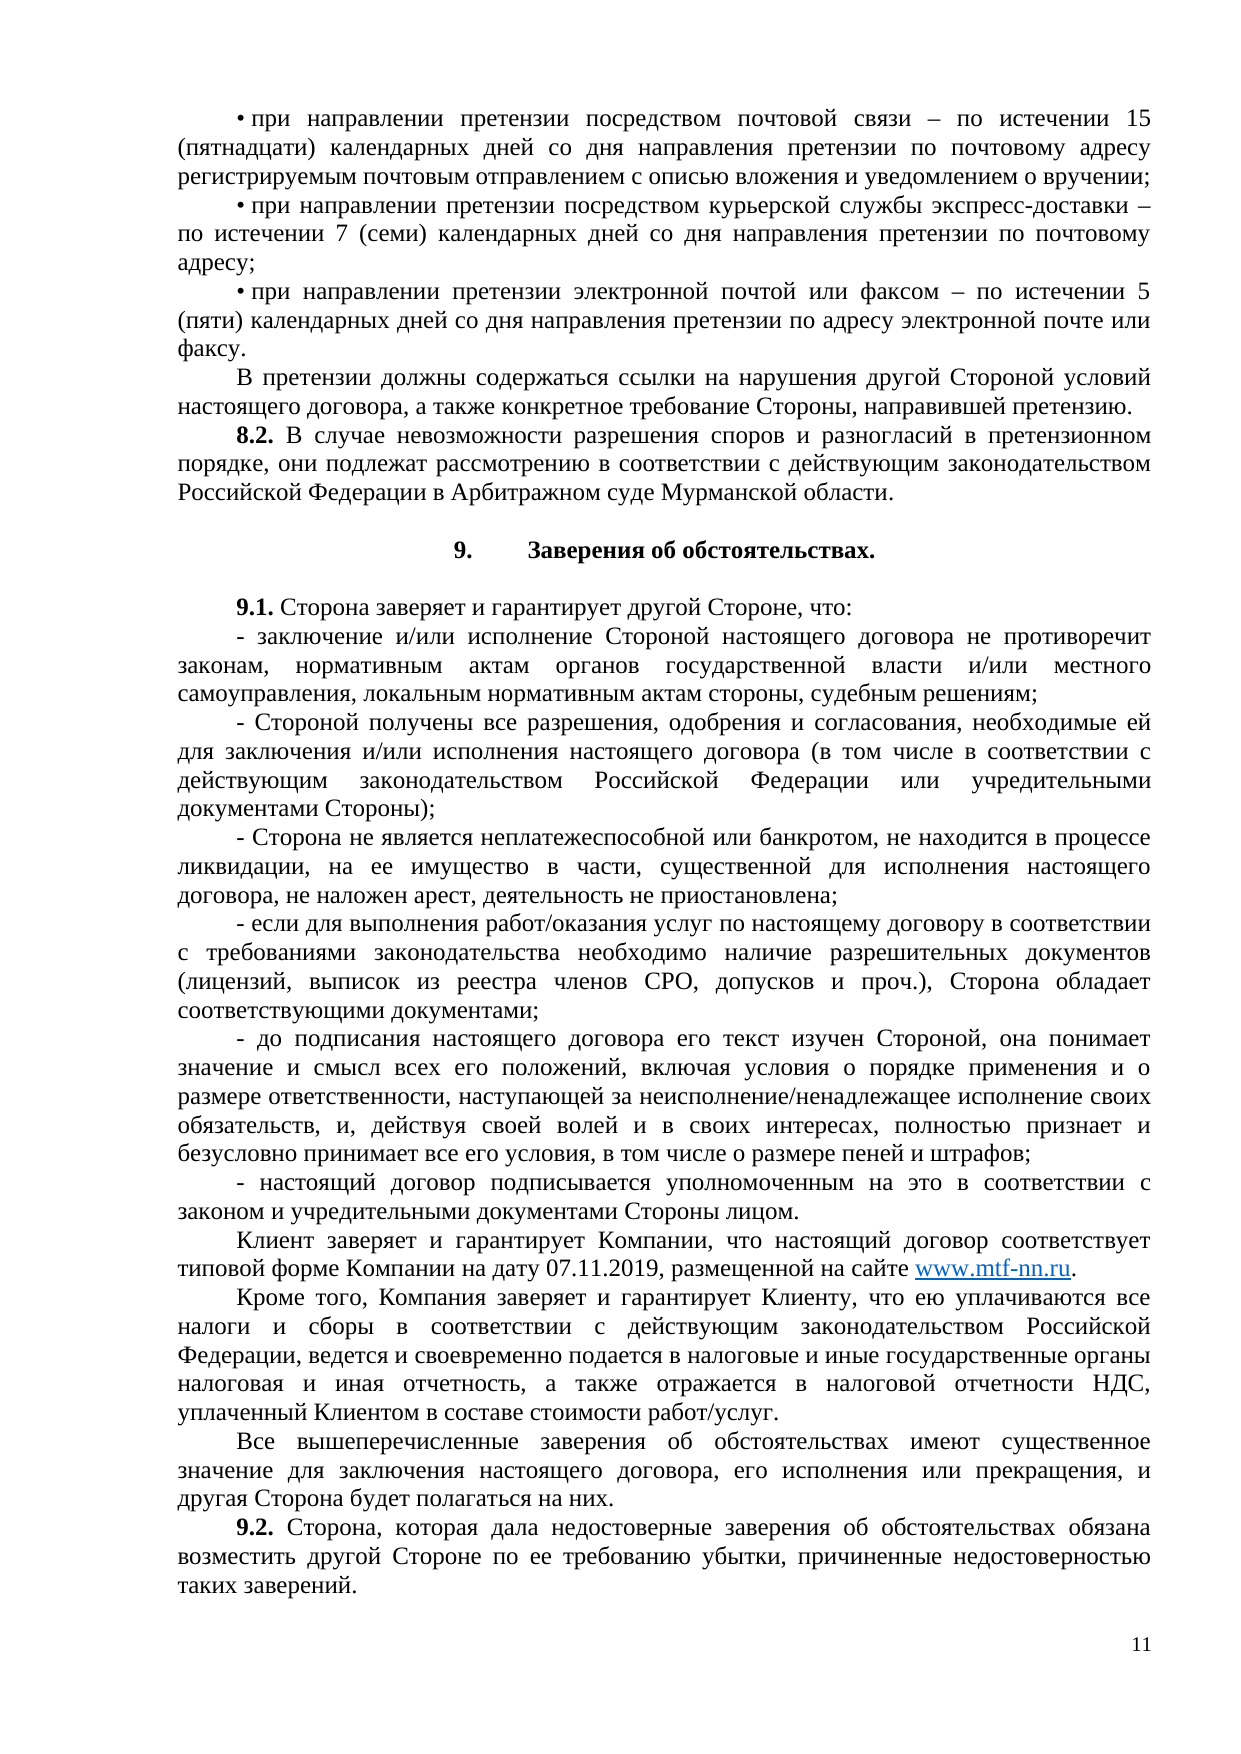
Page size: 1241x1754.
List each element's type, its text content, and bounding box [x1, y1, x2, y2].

list Все вышеперечисленные заверения об обстоятельствах имеют существенное значение для заключения настоящего договора, его исполнения или прекращения, и другая Сторона будет полагаться на них. [177, 1426, 1152, 1512]
text Кроме того, Компания заверяет и гарантирует Клиенту, что ею уплачиваются все налоги и сборы в соответствии с действующим законодательством Российской Федерации, ведется и своевременно подается в налоговые и иные государственные органы налоговая и иная отчетность, а также отражается в налоговой отчетности НДС, уплаченный Клиентом в составе стоимости работ/услуг. [177, 1282, 1152, 1426]
list - настоящий договор подписывается уполномоченным на это в соответствии с законом и учредительными документами Стороны лицом. [177, 1167, 1152, 1225]
list - до подписания настоящего договора его текст изучен Стороной, она понимает значение и смысл всех его положений, включая условия о порядке применения и о размере ответственности, наступающей за неисполнение/ненадлежащее исполнение своих обязательств, и, действуя своей волей и в своих интересах, полностью признает и безусловно принимает все его условия, в том числе о размере пеней и штрафов; [177, 1023, 1152, 1167]
text • при направлении претензии посредством курьерской службы экспресс-доставки – по истечении 7 (семи) календарных дней со дня направления претензии по почтовому адресу; [177, 190, 1152, 276]
text 8.2. В случае невозможности разрешения споров и разногласий в претензионном порядке, они подлежат рассмотрению в соответствии с действующим законодательством Российской Федерации в Арбитражном суде Мурманской области. [177, 420, 1152, 506]
list - Стороной получены все разрешения, одобрения и согласования, необходимые ей для заключения и/или исполнения настоящего договора (в том числе в соответствии с действующим законодательством Российской Федерации или учредительными документами Стороны); [177, 707, 1152, 822]
list 9.1. Сторона заверяет и гарантирует другой Стороне, что: [177, 592, 1152, 621]
text • при направлении претензии посредством почтовой связи – по истечении 15 (пятнадцати) календарных дней со дня направления претензии по почтовому адресу регистрируемым почтовым отправлением с описью вложения и уведомлением о вручении; [177, 103, 1152, 190]
list - Сторона не является неплатежеспособной или банкротом, не находится в процессе ликвидации, на ее имущество в части, существенной для исполнения настоящего договора, не наложен арест, деятельность не приостановлена; [177, 822, 1152, 908]
list Клиент заверяет и гарантирует Компании, что настоящий договор соответствует типовой форме Компании на дату 07.11.2019, размещенной на сайте www.mtf-nn.ru. [177, 1225, 1152, 1282]
list 9.2. Сторона, которая дала недостоверные заверения об обстоятельствах обязана возместить другой Стороне по ее требованию убытки, причиненные недостоверностью таких заверений. [177, 1512, 1152, 1598]
list Заверения об обстоятельствах. [177, 535, 1152, 563]
text • при направлении претензии электронной почтой или факсом – по истечении 5 (пяти) календарных дней со дня направления претензии по адресу электронной почте или факсу. [177, 276, 1152, 362]
list - заключение и/или исполнение Стороной настоящего договора не противоречит законам, нормативным актам органов государственной власти и/или местного самоуправления, локальным нормативным актам стороны, судебным решениям; [177, 621, 1152, 707]
list - если для выполнения работ/оказания услуг по настоящему договору в соответствии с требованиями законодательства необходимо наличие разрешительных документов (лицензий, выписок из реестра членов СРО, допусков и проч.), Сторона обладает соответствующими документами; [177, 908, 1152, 1023]
text В претензии должны содержаться ссылки на нарушения другой Стороной условий настоящего договора, а также конкретное требование Стороны, направившей претензию. [177, 362, 1152, 420]
